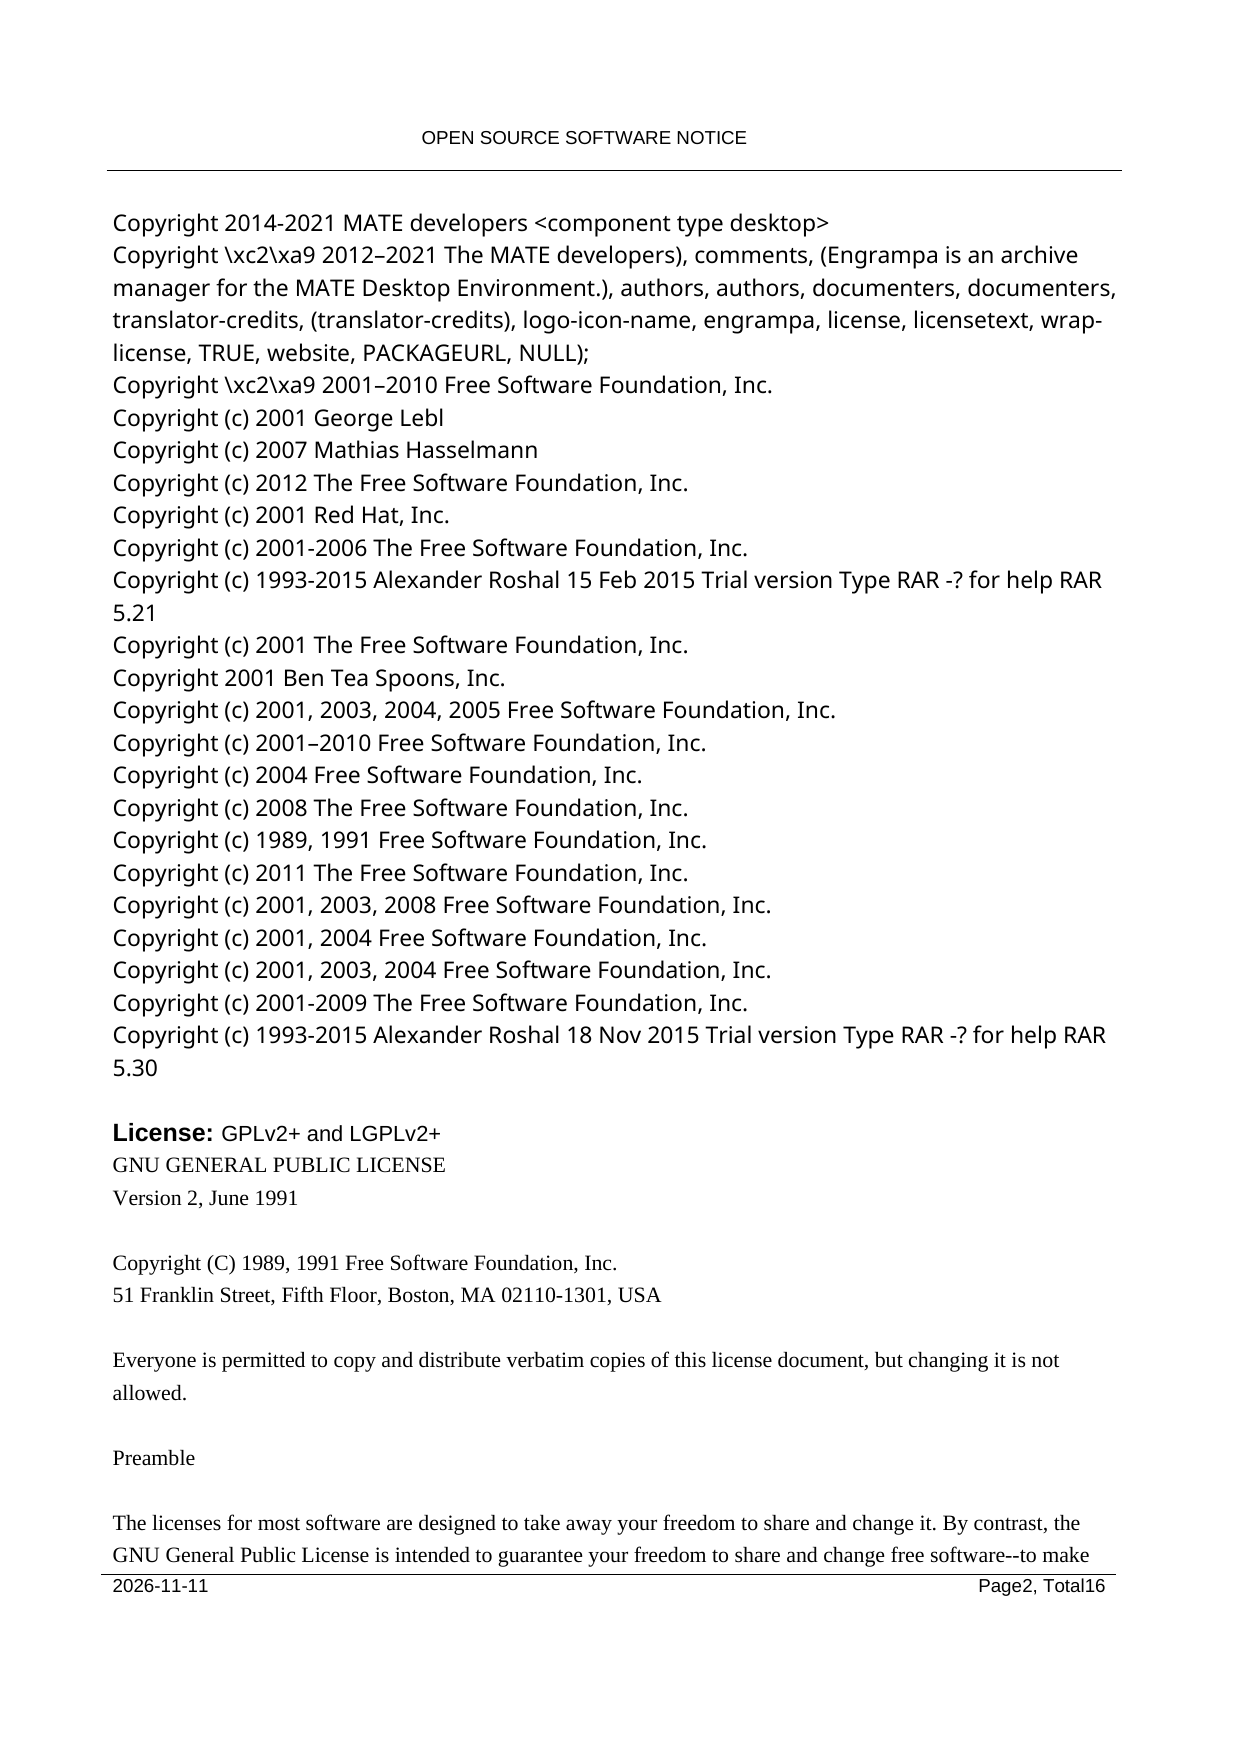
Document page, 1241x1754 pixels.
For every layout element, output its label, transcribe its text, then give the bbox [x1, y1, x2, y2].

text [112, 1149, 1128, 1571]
text License: GPLv2+ and LGPLv2+ [112, 1116, 1128, 1149]
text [112, 206, 1128, 1116]
